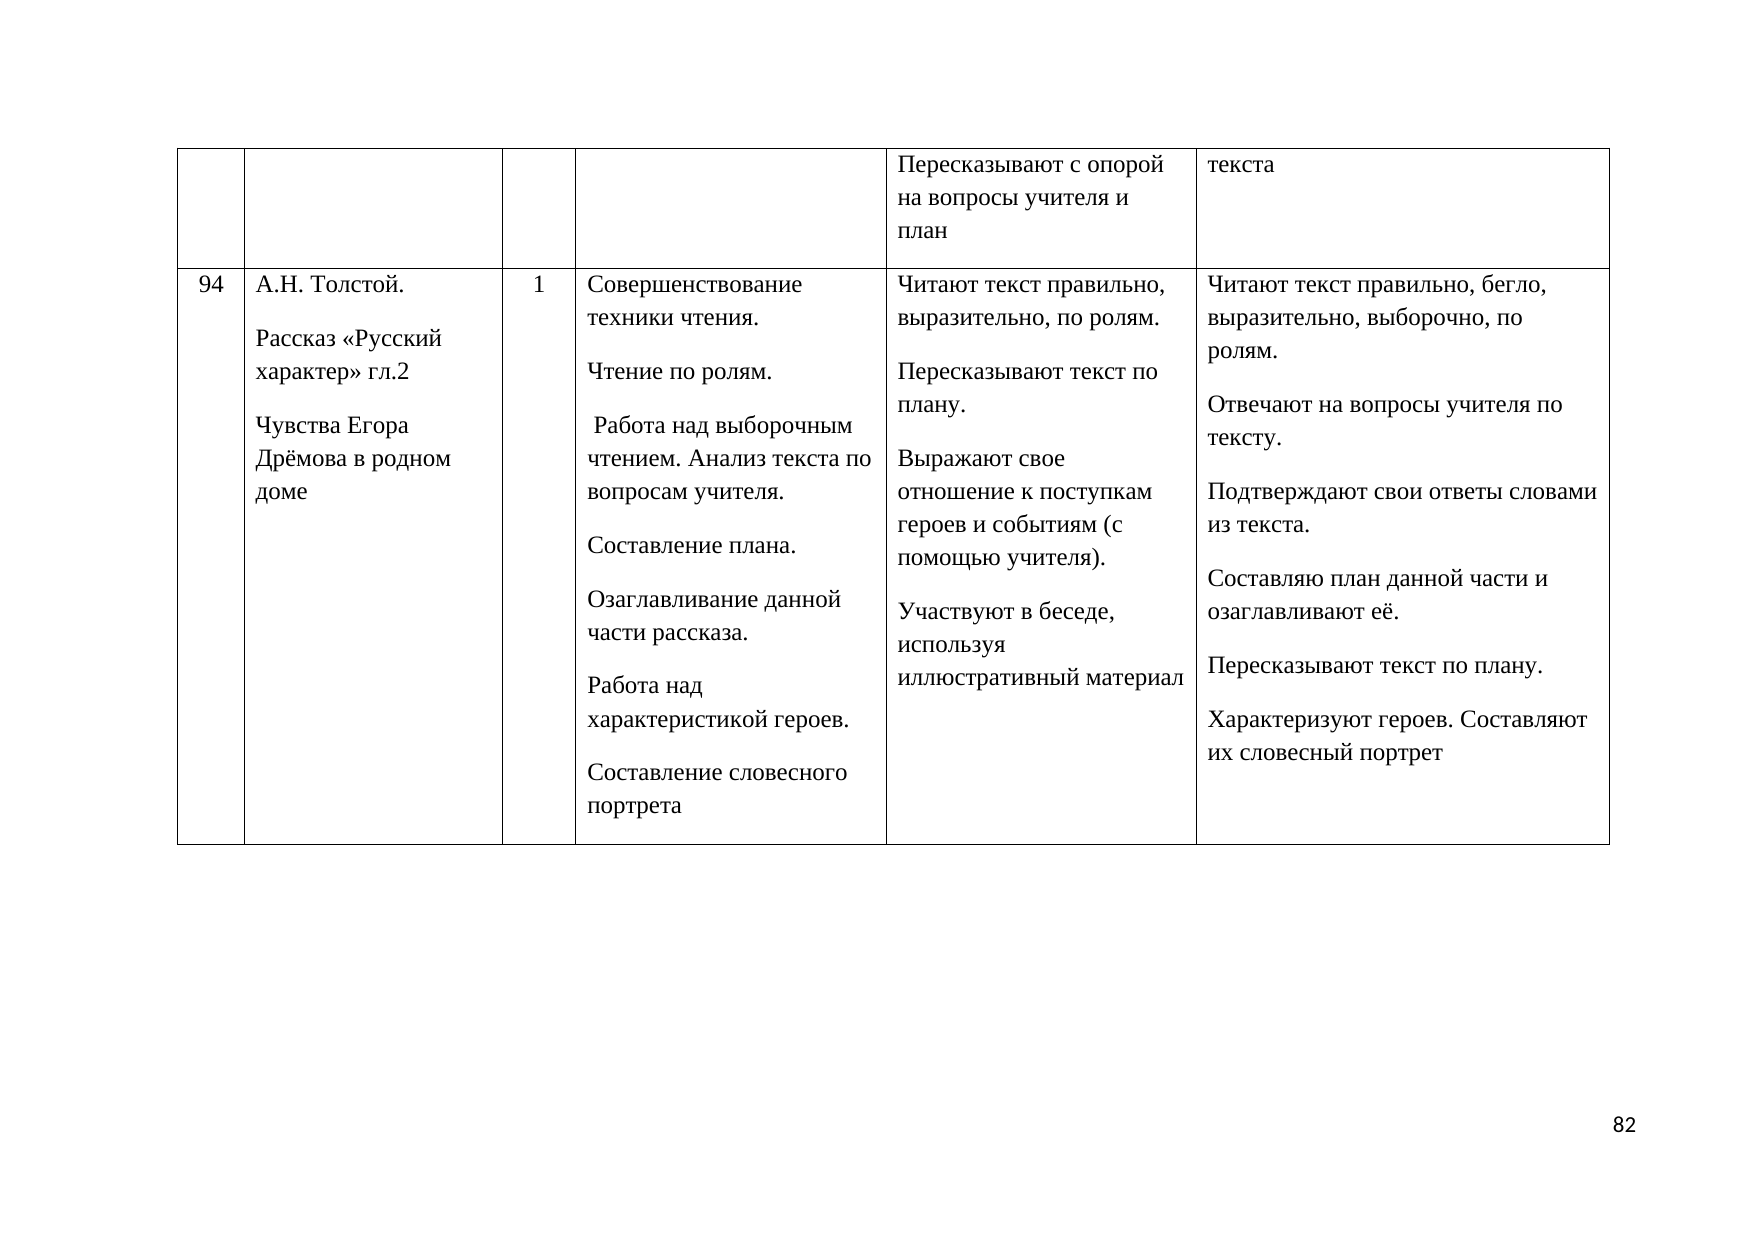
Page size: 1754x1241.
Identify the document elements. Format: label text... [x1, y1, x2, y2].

table_cell 93 [178, 149, 244, 268]
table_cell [1197, 149, 1609, 268]
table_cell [887, 149, 1196, 268]
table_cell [245, 149, 502, 268]
table_cell Совершенствование техники чтения. Чтение по ролям. Работа над выборочным чтением. Анализ текста по вопросам учителя. Составление плана. Озаглавливание данной части рассказа. Работа над характеристикой героев. Составление словесного портрета [576, 269, 886, 844]
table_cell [576, 149, 886, 268]
table_cell А.Н. Толстой. Рассказ «Русский характер» гл.2 Чувства Егора Дрёмова в родном доме [245, 269, 502, 844]
table_cell 94 [178, 269, 244, 844]
table_cell Читают текст правильно, бегло, выразительно, выборочно, по ролям. Отвечают на вопросы учителя по тексту. Подтверждают свои ответы словами из текста. Составляю план данной части и озаглавливают её. Пересказывают текст по плану. Характеризуют героев. Составляют их словесный портрет [1197, 269, 1609, 844]
table_cell Читают текст правильно, выразительно, по ролям. Пересказывают текст по плану. Выражают свое отношение к поступкам героев и событиям (с помощью учителя). Участвуют в беседе, используя иллюстративный материал [887, 269, 1196, 844]
table_cell 1 [503, 149, 575, 268]
table_cell 1 [503, 269, 575, 844]
